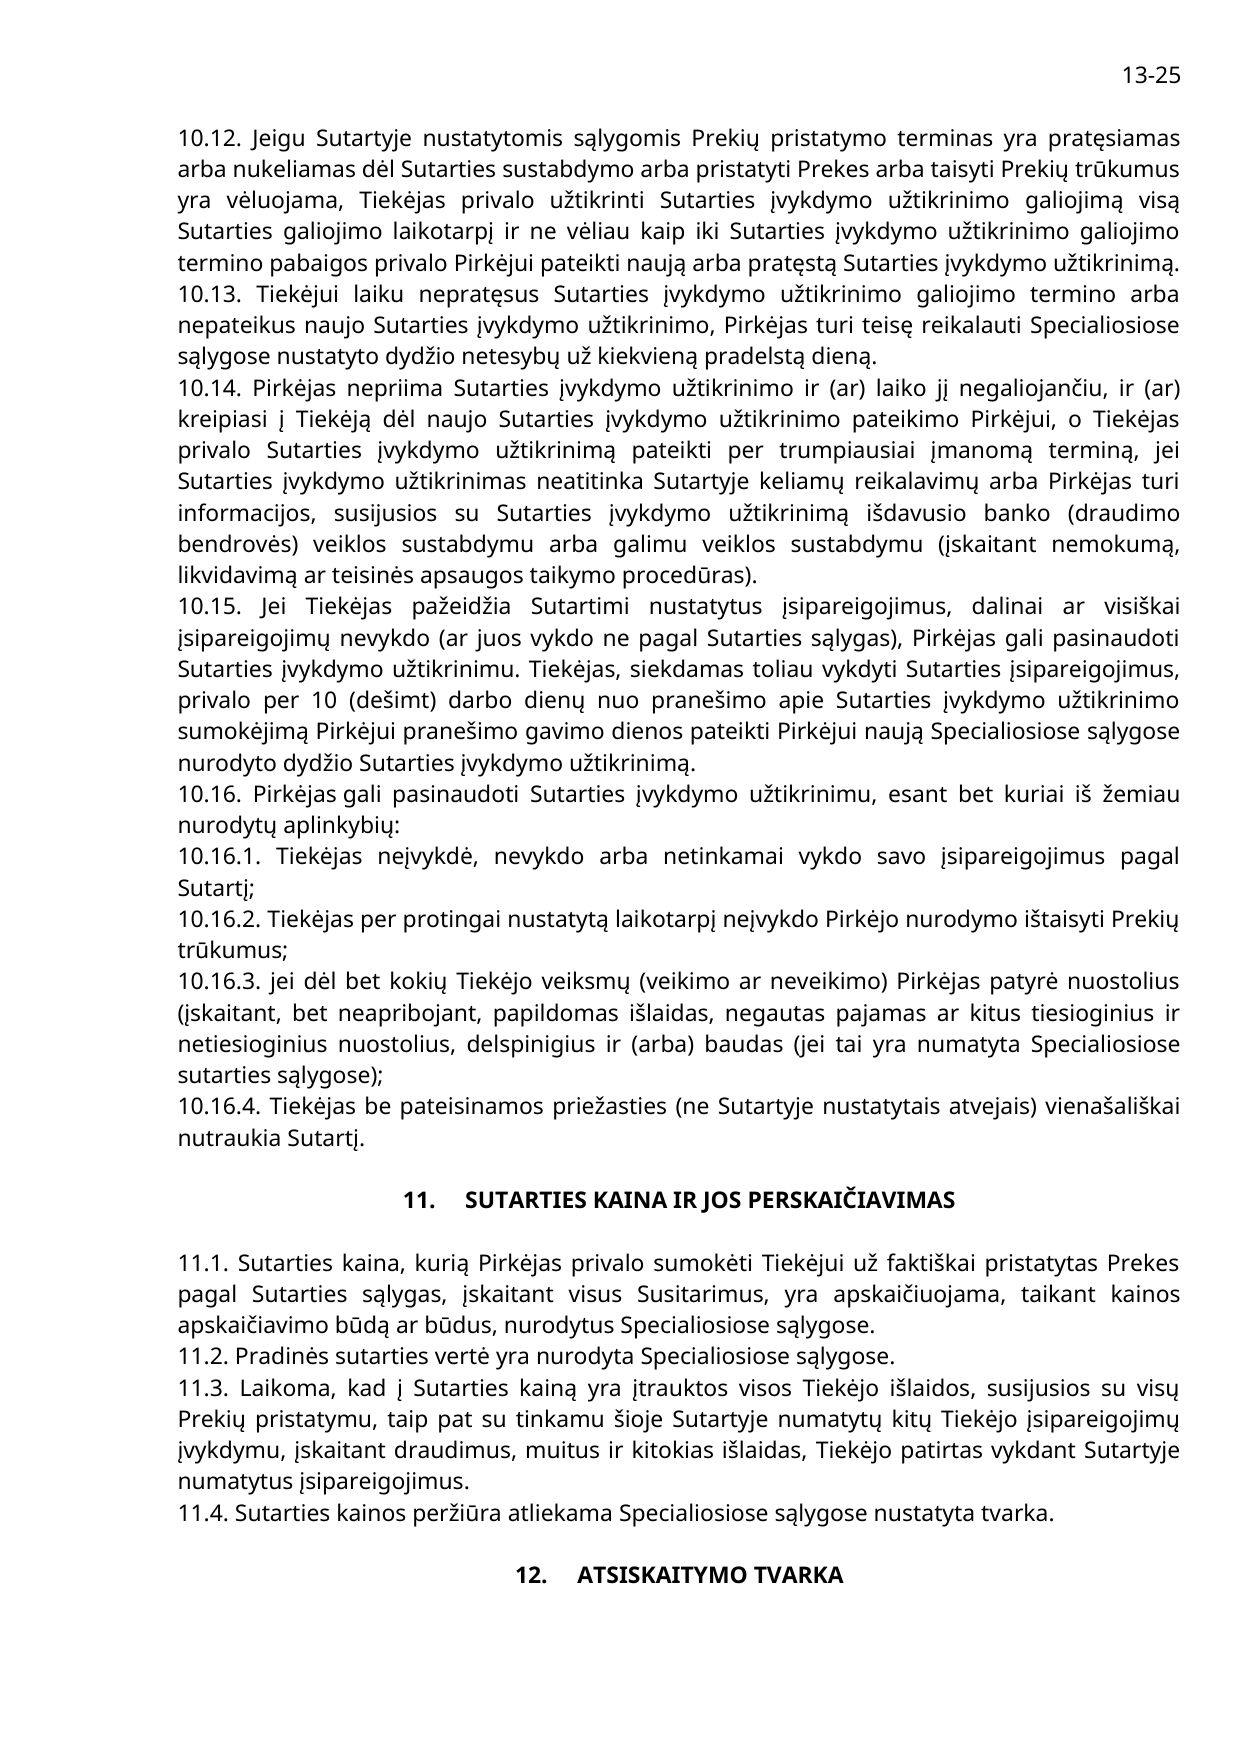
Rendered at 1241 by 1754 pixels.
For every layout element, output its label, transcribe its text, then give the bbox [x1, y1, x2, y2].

text 10.16.1. Tiekėjas neįvykdė, nevykdo arba netinkamai vykdo savo įsipareigojimus pagal Sutartį; [177, 840, 1181, 903]
text 11. SUTARTIES KAINA IR JOS PERSKAIČIAVIMAS [177, 1184, 1181, 1215]
text 10.12. Jeigu Sutartyje nustatytomis sąlygomis Prekių pristatymo terminas yra pratęsiamas arba nukeliamas dėl Sutarties sustabdymo arba pristatyti Prekes arba taisyti Prekių trūkumus yra vėluojama, Tiekėjas privalo užtikrinti Sutarties įvykdymo užtikrinimo galiojimą visą Sutarties galiojimo laikotarpį ir ne vėliau kaip iki Sutarties įvykdymo užtikrinimo galiojimo termino pabaigos privalo Pirkėjui pateikti naują arba pratęstą Sutarties įvykdymo užtikrinimą. [177, 122, 1181, 278]
text 10.13. Tiekėjui laiku nepratęsus Sutarties įvykdymo užtikrinimo galiojimo termino arba nepateikus naujo Sutarties įvykdymo užtikrinimo, Pirkėjas turi teisę reikalauti Specialiosiose sąlygose nustatyto dydžio netesybų už kiekvieną pradelstą dieną. [177, 278, 1181, 372]
text 10.16.4. Tiekėjas be pateisinamos priežasties (ne Sutartyje nustatytais atvejais) vienašališkai nutraukia Sutartį. [177, 1090, 1181, 1153]
text 11.4. Sutarties kainos peržiūra atliekama Specialiosiose sąlygose nustatyta tvarka. [177, 1497, 1181, 1528]
text 11.2. Pradinės sutarties vertė yra nurodyta Specialiosiose sąlygose. [177, 1340, 1181, 1372]
text 11.3. Laikoma, kad į Sutarties kainą yra įtrauktos visos Tiekėjo išlaidos, susijusios su visų Prekių pristatymu, taip pat su tinkamu šioje Sutartyje numatytų kitų Tiekėjo įsipareigojimų įvykdymu, įskaitant draudimus, muitus ir kitokias išlaidas, Tiekėjo patirtas vykdant Sutartyje numatytus įsipareigojimus. [177, 1372, 1181, 1497]
text 10.15. Jei Tiekėjas pažeidžia Sutartimi nustatytus įsipareigojimus, dalinai ar visiškai įsipareigojimų nevykdo (ar juos vykdo ne pagal Sutarties sąlygas), Pirkėjas gali pasinaudoti Sutarties įvykdymo užtikrinimu. Tiekėjas, siekdamas toliau vykdyti Sutarties įsipareigojimus, privalo per 10 (dešimt) darbo dienų nuo pranešimo apie Sutarties įvykdymo užtikrinimo sumokėjimą Pirkėjui pranešimo gavimo dienos pateikti Pirkėjui naują Specialiosiose sąlygose nurodyto dydžio Sutarties įvykdymo užtikrinimą. [177, 590, 1181, 778]
text 10.16.3. jei dėl bet kokių Tiekėjo veiksmų (veikimo ar neveikimo) Pirkėjas patyrė nuostolius (įskaitant, bet neapribojant, papildomas išlaidas, negautas pajamas ar kitus tiesioginius ir netiesioginius nuostolius, delspinigius ir (arba) baudas (jei tai yra numatyta Specialiosiose sutarties sąlygose); [177, 965, 1181, 1090]
text 11.1. Sutarties kaina, kurią Pirkėjas privalo sumokėti Tiekėjui už faktiškai pristatytas Prekes pagal Sutarties sąlygas, įskaitant visus Susitarimus, yra apskaičiuojama, taikant kainos apskaičiavimo būdą ar būdus, nurodytus Specialiosiose sąlygose. [177, 1247, 1181, 1340]
text 12. ATSISKAITYMO TVARKA [177, 1559, 1181, 1590]
text 10.16. Pirkėjas gali pasinaudoti Sutarties įvykdymo užtikrinimu, esant bet kuriai iš žemiau nurodytų aplinkybių: [177, 778, 1181, 840]
text 10.14. Pirkėjas nepriima Sutarties įvykdymo užtikrinimo ir (ar) laiko jį negaliojančiu, ir (ar) kreipiasi į Tiekėją dėl naujo Sutarties įvykdymo užtikrinimo pateikimo Pirkėjui, o Tiekėjas privalo Sutarties įvykdymo užtikrinimą pateikti per trumpiausiai įmanomą terminą, jei Sutarties įvykdymo užtikrinimas neatitinka Sutartyje keliamų reikalavimų arba Pirkėjas turi informacijos, susijusios su Sutarties įvykdymo užtikrinimą išdavusio banko (draudimo bendrovės) veiklos sustabdymu arba galimu veiklos sustabdymu (įskaitant nemokumą, likvidavimą ar teisinės apsaugos taikymo procedūras). [177, 372, 1181, 590]
text 10.16.2. Tiekėjas per protingai nustatytą laikotarpį neįvykdo Pirkėjo nurodymo ištaisyti Prekių trūkumus; [177, 903, 1181, 965]
